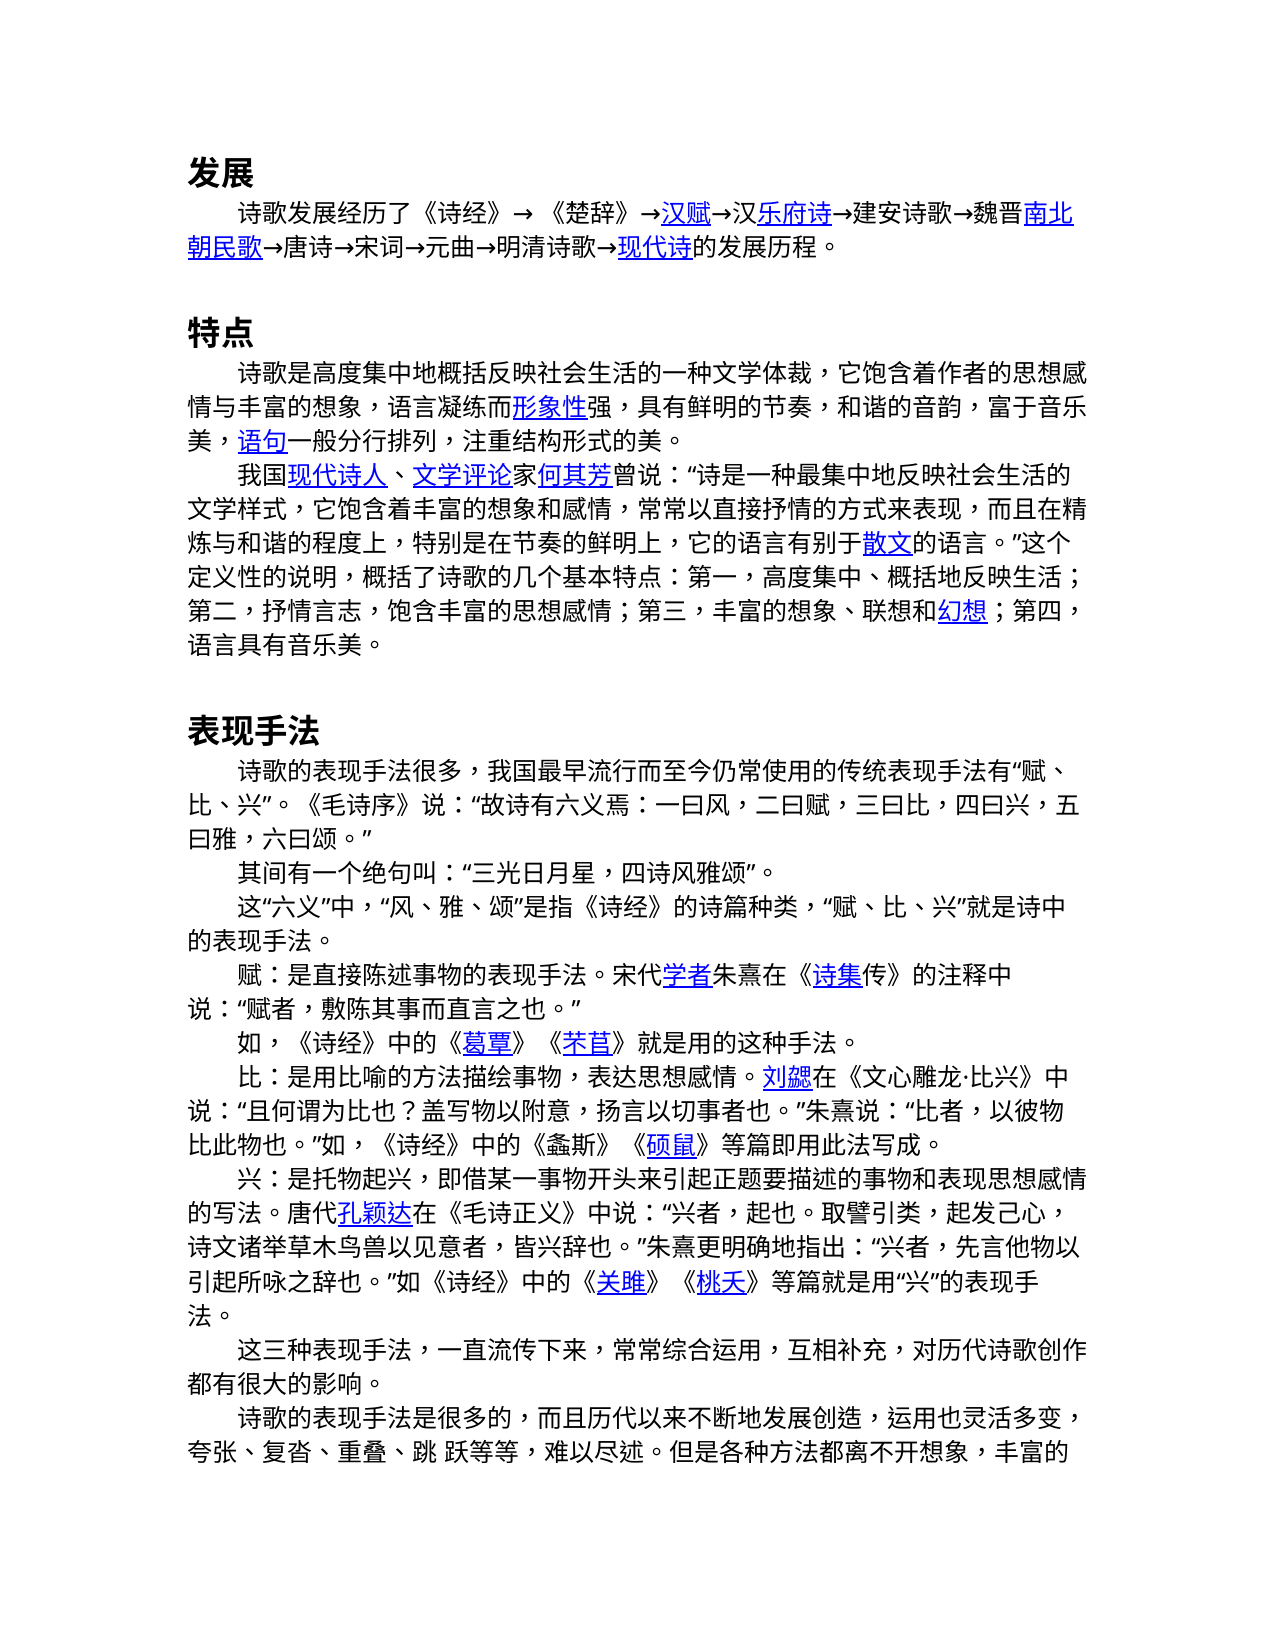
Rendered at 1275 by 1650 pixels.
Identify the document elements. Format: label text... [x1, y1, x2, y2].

text 诗歌是高度集中地概括反映社会生活的一种文学体裁，它饱含着作者的思想感情与丰富的想象，语言凝练而形象性强，具有鲜明的节奏，和谐的音韵，富于音乐美，语句一般分行排列，注重结构形式的美。 [187, 355, 1087, 457]
text 这三种表现手法，一直流传下来，常常综合运用，互相补充，对历代诗歌创作都有很大的影响。 [187, 1332, 1087, 1400]
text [187, 1400, 1087, 1468]
text 其间有一个绝句叫：“三光日月星，四诗风雅颂”。 [187, 855, 1087, 889]
text 兴：是托物起兴，即借某一事物开头来引起正题要描述的事物和表现思想感情的写法。唐代孔颖达在《毛诗正义》中说：“兴者，起也。取譬引类，起发己心，诗文诸举草木鸟兽以见意者，皆兴辞也。”朱熹更明确地指出：“兴者，先言他物以引起所咏之辞也。”如《诗经》中的《关雎》《桃夭》等篇就是用“兴”的表现手法。 [187, 1162, 1087, 1332]
text 我国现代诗人、文学评论家何其芳曾说：“诗是一种最集中地反映社会生活的文学样式，它饱含着丰富的想象和感情，常常以直接抒情的方式来表现，而且在精炼与和谐的程度上，特别是在节奏的鲜明上，它的语言有别于散文的语言。”这个定义性的说明，概括了诗歌的几个基本特点：第一，高度集中、概括地反映生活；第二，抒情言志，饱含丰富的思想感情；第三，丰富的想象、联想和幻想；第四，语言具有音乐美。 [187, 457, 1087, 662]
text 特点 [187, 309, 1087, 355]
text 表现手法 [187, 708, 1087, 753]
text 发展 [187, 150, 1087, 195]
text 诗歌的表现手法很多，我国最早流行而至今仍常使用的传统表现手法有“赋、比、兴”。《毛诗序》说：“故诗有六义焉：一曰风，二曰赋，三曰比，四曰兴，五曰雅，六曰颂。” [187, 753, 1087, 855]
text 这“六义”中，“风、雅、颂”是指《诗经》的诗篇种类，“赋、比、兴”就是诗中的表现手法。 [187, 889, 1087, 958]
text 如，《诗经》中的《葛覃》《芣苢》就是用的这种手法。 [187, 1026, 1087, 1060]
text 比：是用比喻的方法描绘事物，表达思想感情。刘勰在《文心雕龙·比兴》中说：“且何谓为比也？盖写物以附意，扬言以切事者也。”朱熹说：“比者，以彼物比此物也。”如，《诗经》中的《螽斯》《硕鼠》等篇即用此法写成。 [187, 1060, 1087, 1162]
text 诗歌发展经历了《诗经》→ 《楚辞》→汉赋→汉乐府诗→建安诗歌→魏晋南北朝民歌→唐诗→宋词→元曲→明清诗歌→现代诗的发展历程。 [187, 196, 1087, 264]
text 赋：是直接陈述事物的表现手法。宋代学者朱熹在《诗集传》的注释中说：“赋者，敷陈其事而直言之也。” [187, 958, 1087, 1026]
